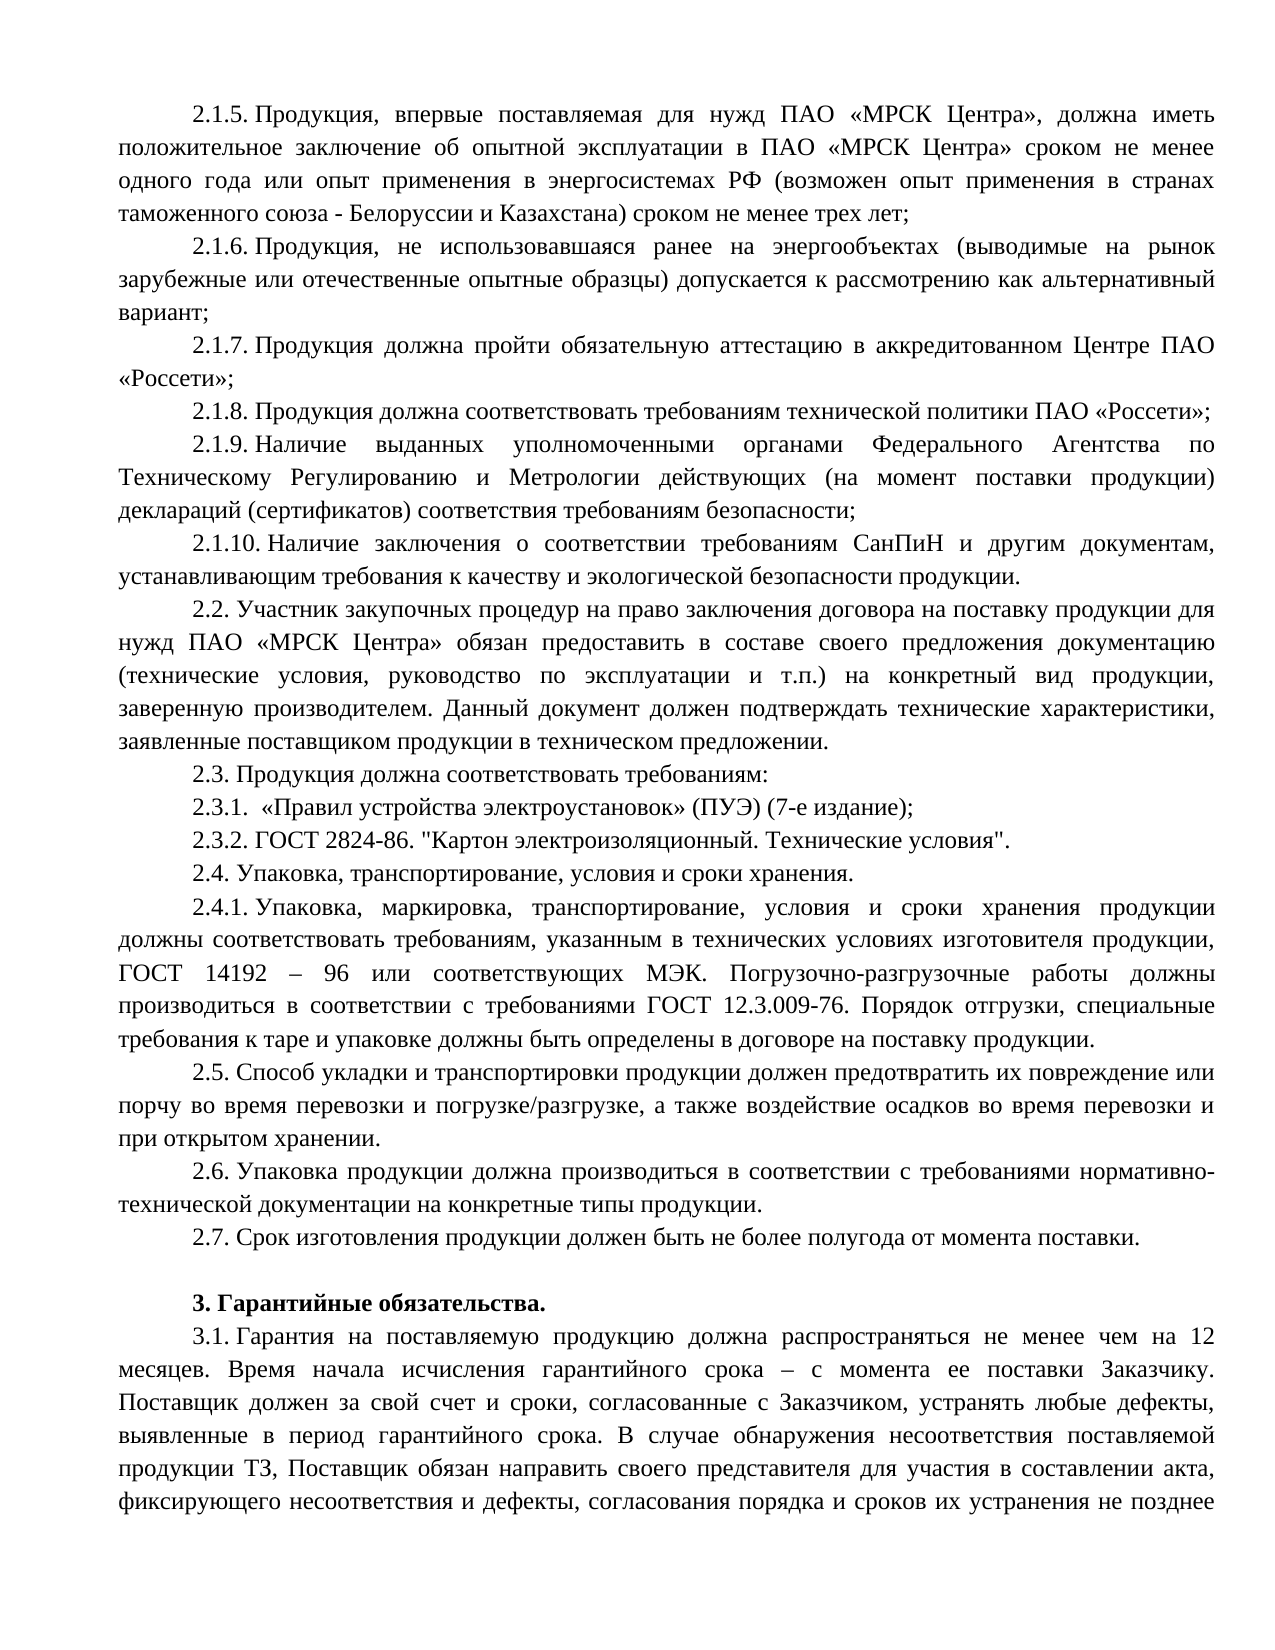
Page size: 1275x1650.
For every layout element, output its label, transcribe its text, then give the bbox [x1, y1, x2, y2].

list «Правил устройства электроустановок» (ПУЭ) (7-е издание); [118, 792, 1216, 821]
list Продукция, впервые поставляемая для нужд ПАО «МРСК Центра», должна иметь положительное заключение об опытной эксплуатации в ПАО «МРСК Центра» сроком не менее одного года или опыт применения в энергосистемах РФ (возможен опыт применения в странах таможенного союза - Белоруссии и Казахстана) сроком не менее трех лет; [118, 99, 1216, 227]
list Способ укладки и транспортировки продукции должен предотвратить их повреждение или порчу во время перевозки и погрузке/разгрузке, а также воздействие осадков во время перевозки и при открытом хранении. [118, 1057, 1216, 1151]
list Продукция, не использовавшаяся ранее на энергообъектах (выводимые на рынок зарубежные или отечественные опытные образцы) допускается к рассмотрению как альтернативный вариант; [118, 231, 1216, 326]
list Упаковка, маркировка, транспортирование, условия и сроки хранения продукции должны соответствовать требованиям, указанным в технических условиях изготовителя продукции, ГОСТ 14192 – 96 или соответствующих МЭК. Погрузочно-разгрузочные работы должны производиться в соответствии с требованиями ГОСТ 12.3.009-76. Порядок отгрузки, специальные требования к таре и упаковке должны быть определены в договоре на поставку продукции. [118, 892, 1216, 1052]
list Продукция должна соответствовать требованиям: [118, 759, 1216, 788]
list Упаковка, транспортирование, условия и сроки хранения. [118, 858, 1216, 887]
list Наличие заключения о соответствии требованиям СанПиН и другим документам, устанавливающим требования к качеству и экологической безопасности продукции. [118, 528, 1216, 590]
list Срок изготовления продукции должен быть не более полугода от момента поставки. [118, 1222, 1216, 1251]
list Продукция должна пройти обязательную аттестацию в аккредитованном Центре ПАО «Россети»; [118, 330, 1216, 392]
list ГОСТ 2824-86. "Картон электроизоляционный. Технические условия". [118, 826, 1216, 854]
list Гарантийные обязательства. [118, 1288, 1216, 1317]
list Наличие выданных уполномоченными органами Федерального Агентства по Техническому Регулированию и Метрологии действующих (на момент поставки продукции) деклараций (сертификатов) соответствия требованиям безопасности; [118, 429, 1216, 524]
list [118, 1321, 1216, 1515]
list Упаковка продукции должна производиться в соответствии с требованиями нормативно-технической документации на конкретные типы продукции. [118, 1156, 1216, 1217]
list Участник закупочных процедур на право заключения договора на поставку продукции для нужд ПАО «МРСК Центра» обязан предоставить в составе своего предложения документацию (технические условия, руководство по эксплуатации и т.п.) на конкретный вид продукции, заверенную производителем. Данный документ должен подтверждать технические характеристики, заявленные поставщиком продукции в техническом предложении. [118, 594, 1216, 755]
list Продукция должна соответствовать требованиям технической политики ПАО «Россети»; [118, 396, 1216, 425]
